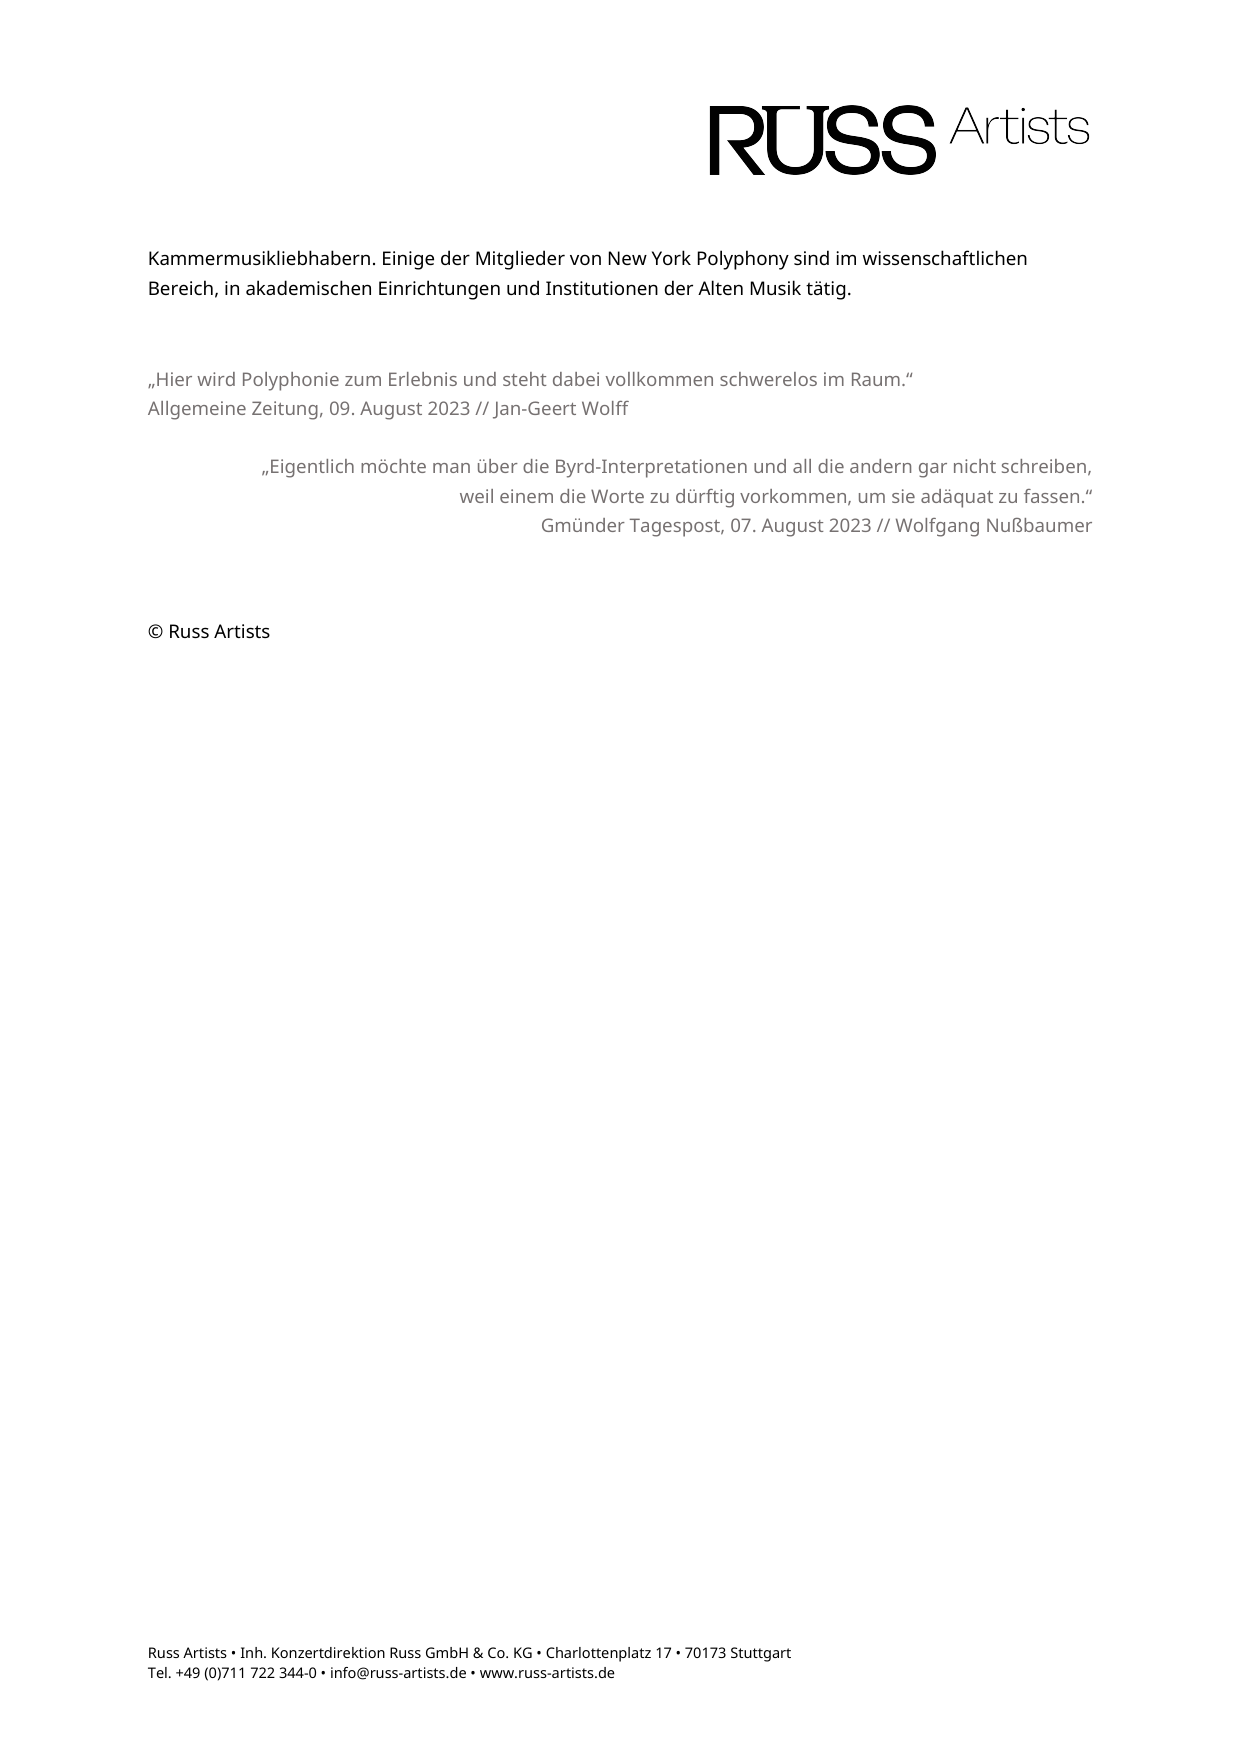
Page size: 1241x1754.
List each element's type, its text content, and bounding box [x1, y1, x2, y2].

text „Eigentlich möchte man über die Byrd-Interpretationen und all die andern gar nicht schreiben, [148, 454, 1093, 479]
text „Hier wird Polyphonie zum Erlebnis und steht dabei vollkommen schwerelos im Raum.“ [148, 366, 1093, 392]
text Gmünder Tagespost, 07. August 2023 // Wolfgang Nußbaumer [148, 512, 1093, 538]
picture [704, 99, 1094, 179]
text © Russ Artists [148, 618, 1093, 644]
text Allgemeine Zeitung, 09. August 2023 // Jan-Geert Wolff [148, 395, 1093, 421]
text weil einem die Worte zu dürftig vorkommen, um sie adäquat zu fassen.“ [148, 483, 1093, 509]
